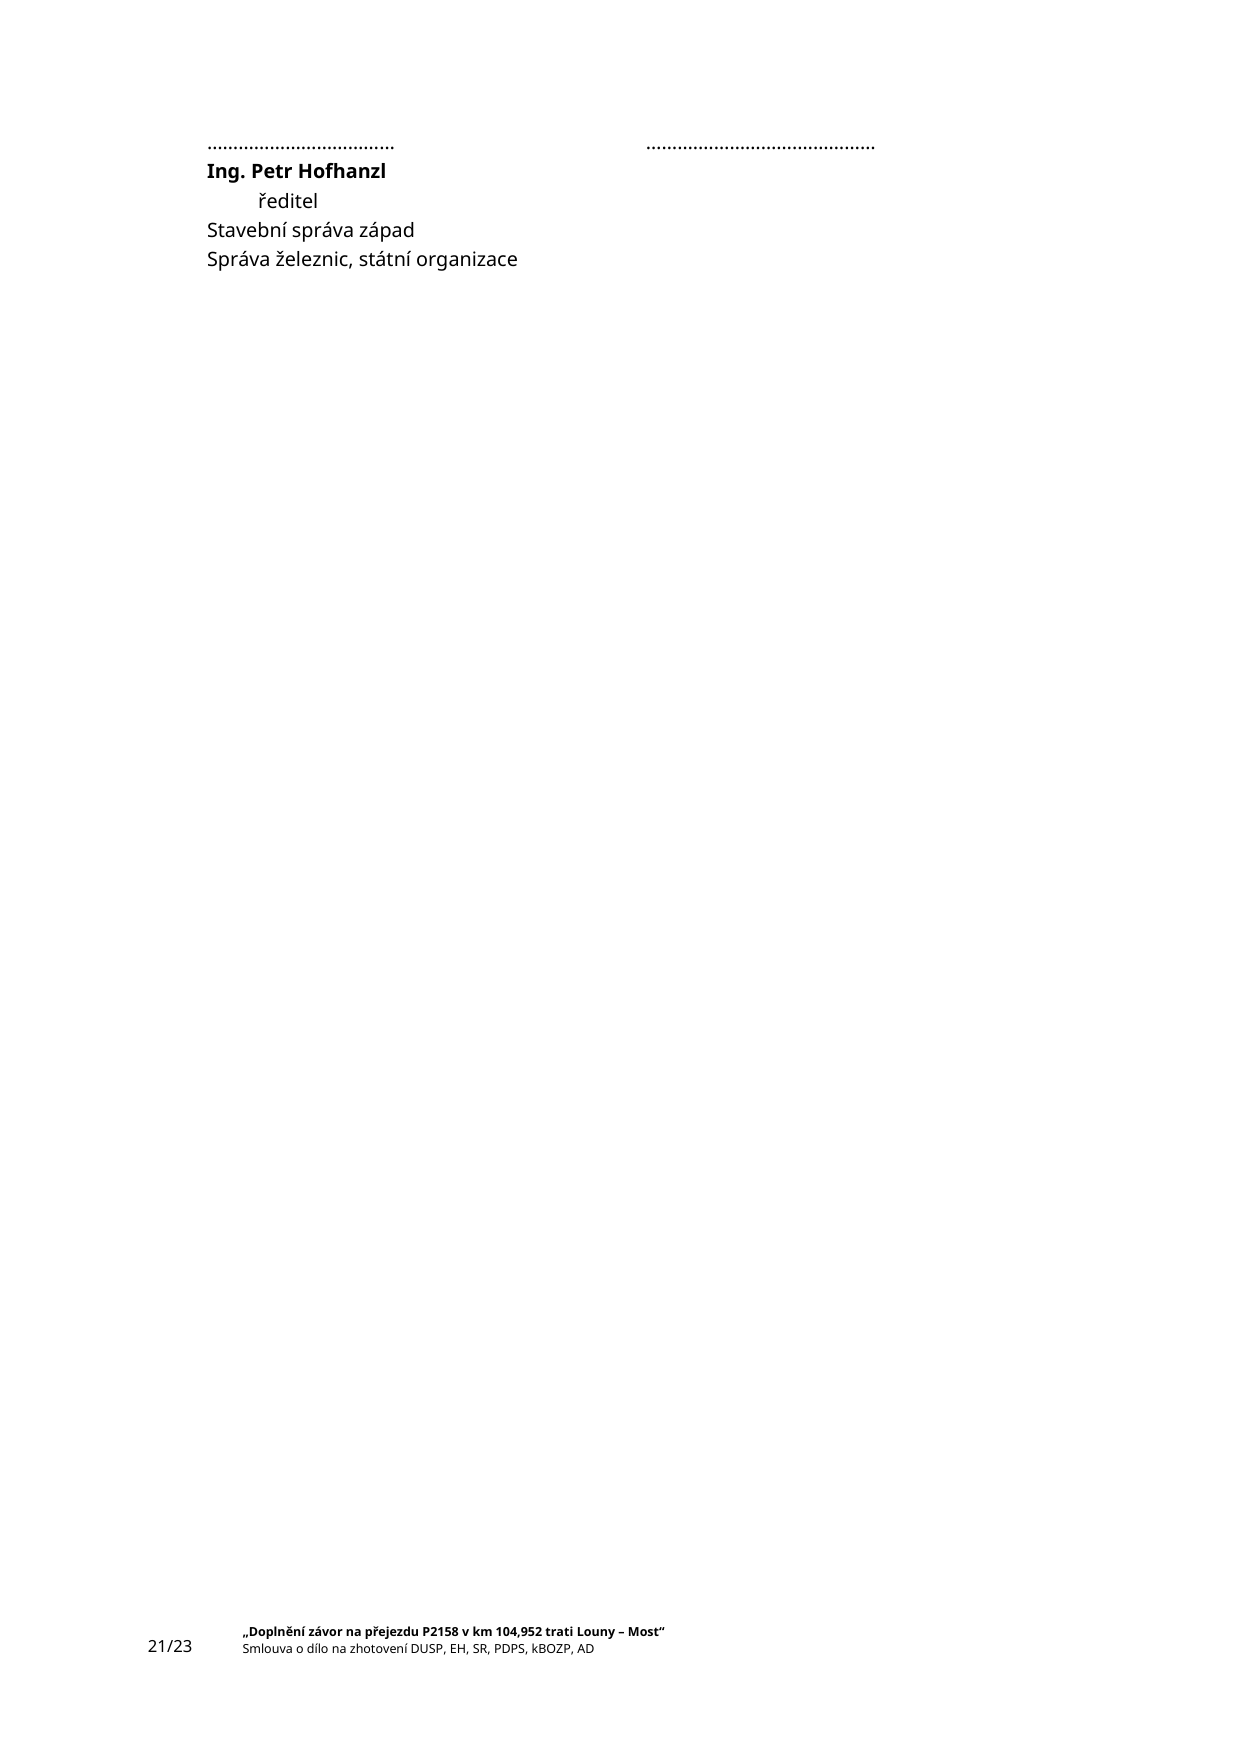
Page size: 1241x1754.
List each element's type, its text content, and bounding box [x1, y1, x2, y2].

text Stavební správa západ [207, 214, 1092, 243]
text Správa železnic, státní organizace [207, 243, 1092, 272]
text ……………………………… ……….……………….…………… [207, 126, 1092, 156]
text ředitel [207, 185, 1092, 214]
text Ing. Petr Hofhanzl [207, 156, 1092, 185]
